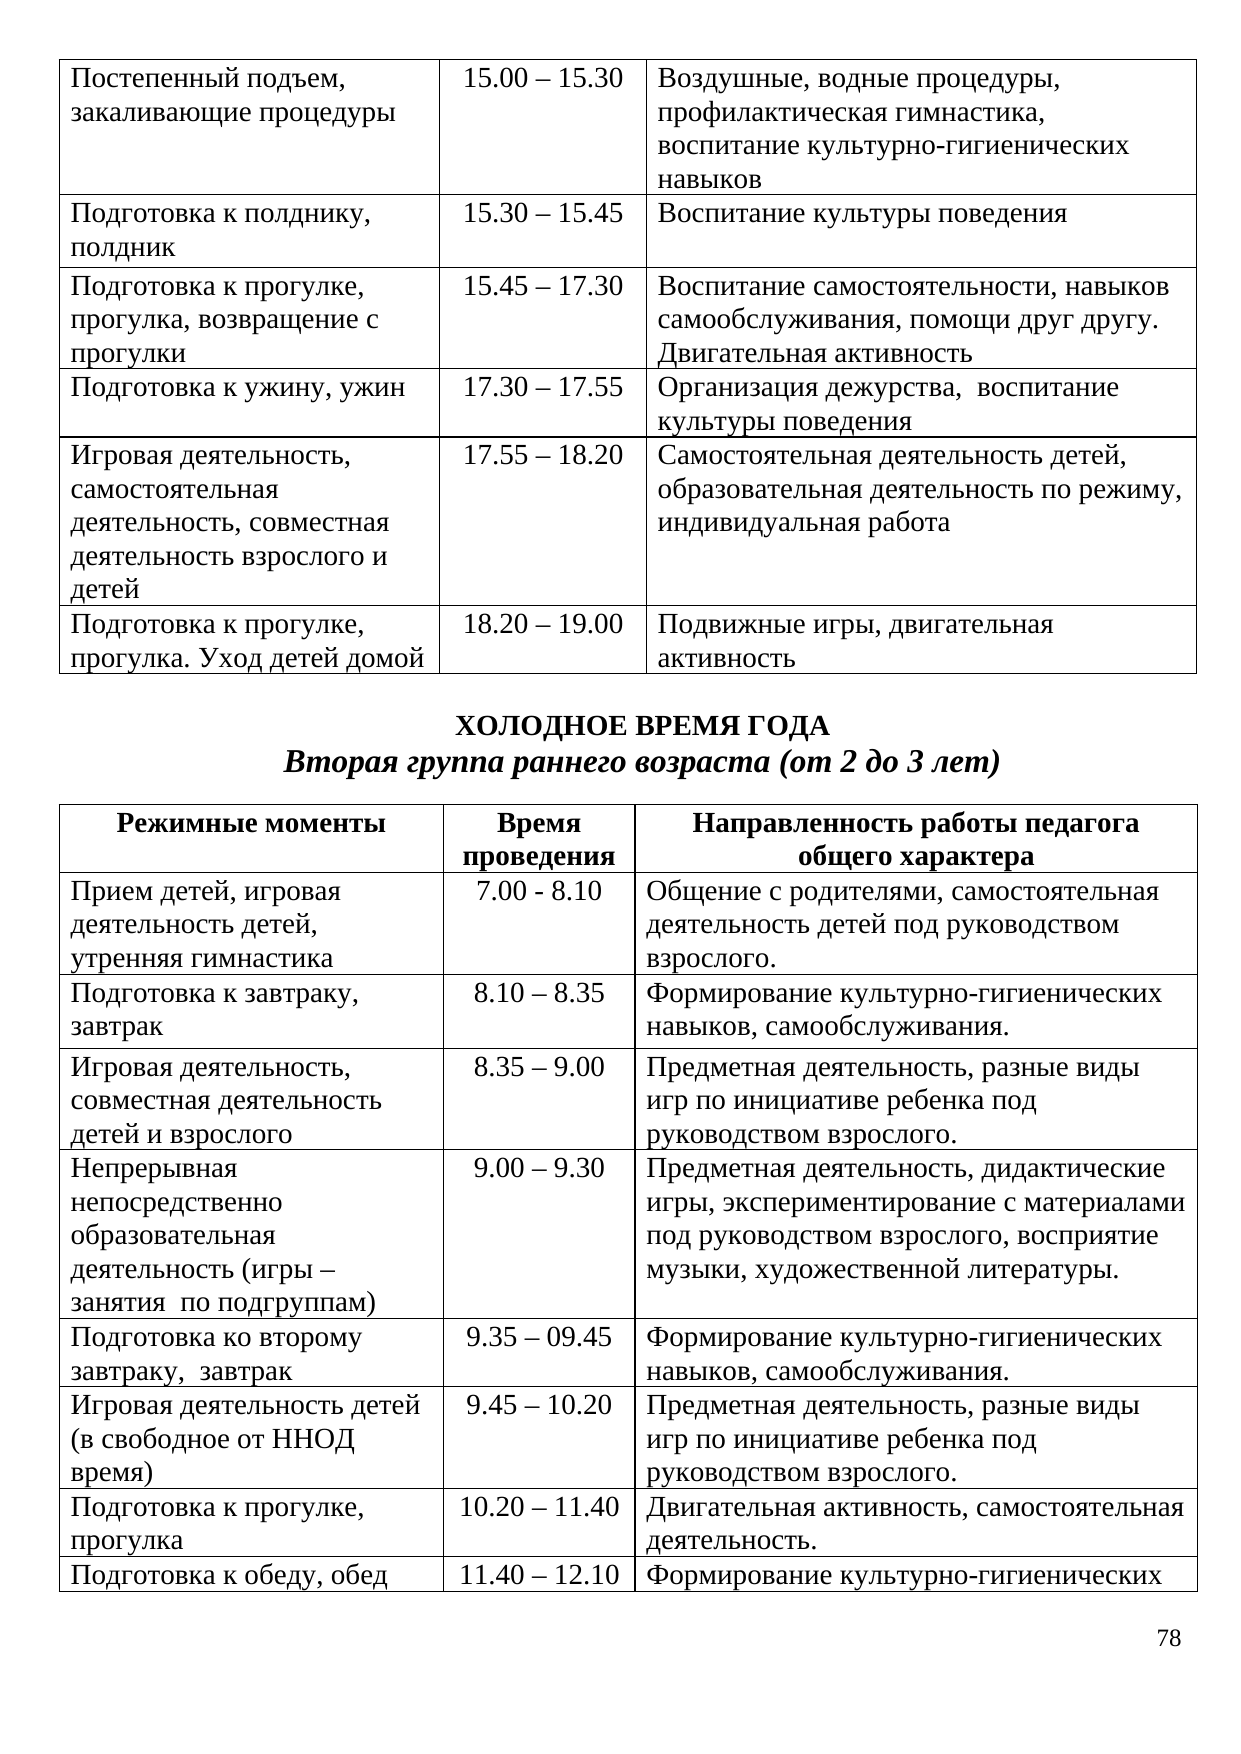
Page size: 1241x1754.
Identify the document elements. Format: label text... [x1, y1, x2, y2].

table_cell 9.35 – 09.45 [444, 1319, 634, 1386]
table_cell 18.20 – 19.00 [440, 606, 646, 673]
table_cell Игровая деятельность, самостоятельная деятельность, совместная деятельность взрослого и детей [60, 438, 439, 605]
table_header Время проведения [444, 805, 634, 872]
table_cell 10.20 – 11.40 [444, 1489, 634, 1556]
table_cell Непрерывная непосредственно образовательная деятельность (игры – занятия по подгруппам) [60, 1150, 443, 1318]
table_cell 8.10 – 8.35 [444, 975, 634, 1048]
table_cell Подготовка к полднику, полдник [60, 195, 439, 267]
table_cell 11.40 – 12.10 [444, 1557, 634, 1591]
table_cell 17.30 – 17.55 [440, 369, 646, 436]
table_cell Воспитание культуры поведения [647, 195, 1196, 267]
table_cell Организация дежурства, воспитание культуры поведения [647, 369, 1196, 436]
table_cell Подготовка к прогулке, прогулка. Уход детей домой [60, 606, 439, 673]
table_cell Подготовка ко второму завтраку, завтрак [60, 1319, 443, 1386]
table_cell Постепенный подъем, закаливающие процедуры [60, 60, 439, 194]
table_cell 15.30 – 15.45 [440, 195, 646, 267]
table_cell 9.45 – 10.20 [444, 1387, 634, 1488]
table_cell Предметная деятельность, разные виды игр по инициативе ребенка под руководством взрослого. [636, 1387, 1197, 1488]
table_cell Самостоятельная деятельность детей, образовательная деятельность по режиму, индивидуальная работа [647, 438, 1196, 605]
table_cell 15.45 – 17.30 [440, 268, 646, 368]
table_header Направленность работы педагога общего характера [636, 805, 1197, 872]
text ХОЛОДНОЕ ВРЕМЯ ГОДА [103, 708, 1181, 741]
table_cell Формирование культурно-гигиенических навыков, самообслуживания. [636, 1319, 1197, 1386]
table_cell Подготовка к прогулке, прогулка, возвращение с прогулки [60, 268, 439, 368]
table_cell Предметная деятельность, разные виды игр по инициативе ребенка под руководством взрослого. [636, 1049, 1197, 1149]
table_cell Подготовка к завтраку, завтрак [60, 975, 443, 1048]
table_cell Формирование культурно-гигиенических навыков, самообслуживания. [636, 975, 1197, 1048]
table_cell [60, 1557, 443, 1591]
table_cell 17.55 – 18.20 [440, 438, 646, 605]
table_cell 15.00 – 15.30 [440, 60, 646, 194]
table_cell 9.00 – 9.30 [444, 1150, 634, 1318]
table_cell Предметная деятельность, дидактические игры, экспериментирование с материалами под руководством взрослого, восприятие музыки, художественной литературы. [636, 1150, 1197, 1318]
table_cell Прием детей, игровая деятельность детей, утренняя гимнастика [60, 873, 443, 974]
table_cell Общение с родителями, самостоятельная деятельность детей под руководством взрослого. [636, 873, 1197, 974]
table_cell Подготовка к ужину, ужин [60, 369, 439, 436]
table_header Режимные моменты [60, 805, 443, 872]
table_cell 7.00 - 8.10 [444, 873, 634, 974]
table_cell Подвижные игры, двигательная активность [647, 606, 1196, 673]
text Вторая группа раннего возраста (от 2 до 3 лет) [103, 741, 1181, 780]
table_cell Игровая деятельность детей (в свободное от ННОД время) [60, 1387, 443, 1488]
table_cell Игровая деятельность, совместная деятельность детей и взрослого [60, 1049, 443, 1149]
table_cell Воспитание самостоятельности, навыков самообслуживания, помощи друг другу. Двигательная активность [647, 268, 1196, 368]
table_cell Воздушные, водные процедуры, профилактическая гимнастика, воспитание культурно-гигиенических навыков [647, 60, 1196, 194]
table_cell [636, 1557, 1197, 1591]
table_cell Подготовка к прогулке, прогулка [60, 1489, 443, 1556]
table_cell 8.35 – 9.00 [444, 1049, 634, 1149]
table_cell Двигательная активность, самостоятельная деятельность. [636, 1489, 1197, 1556]
